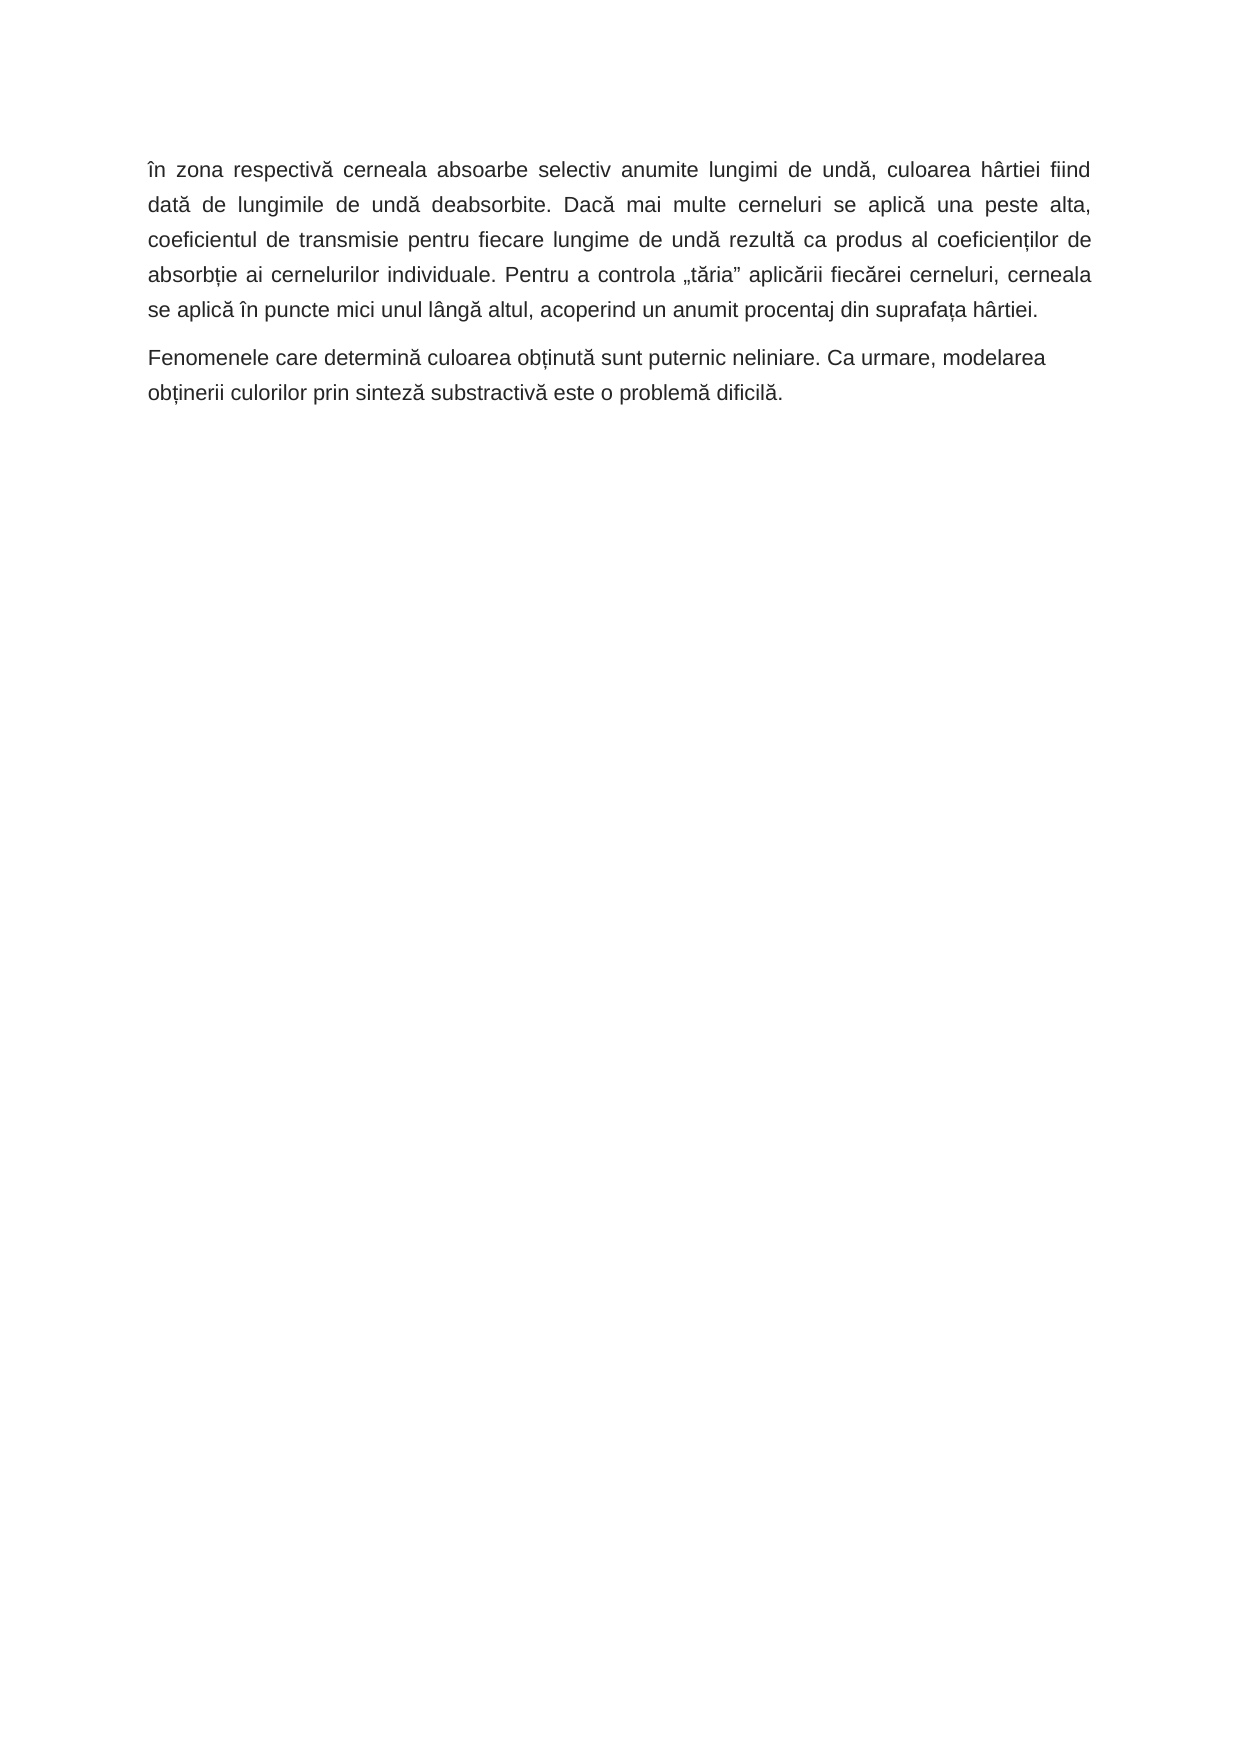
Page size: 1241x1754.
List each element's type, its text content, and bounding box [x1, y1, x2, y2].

text Fenomenele care determină culoarea obținută sunt puternic neliniare. Ca urmare, modelarea obținerii culorilor prin sinteză substractivă este o problemă dificilă. [148, 335, 1093, 405]
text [148, 148, 1093, 323]
